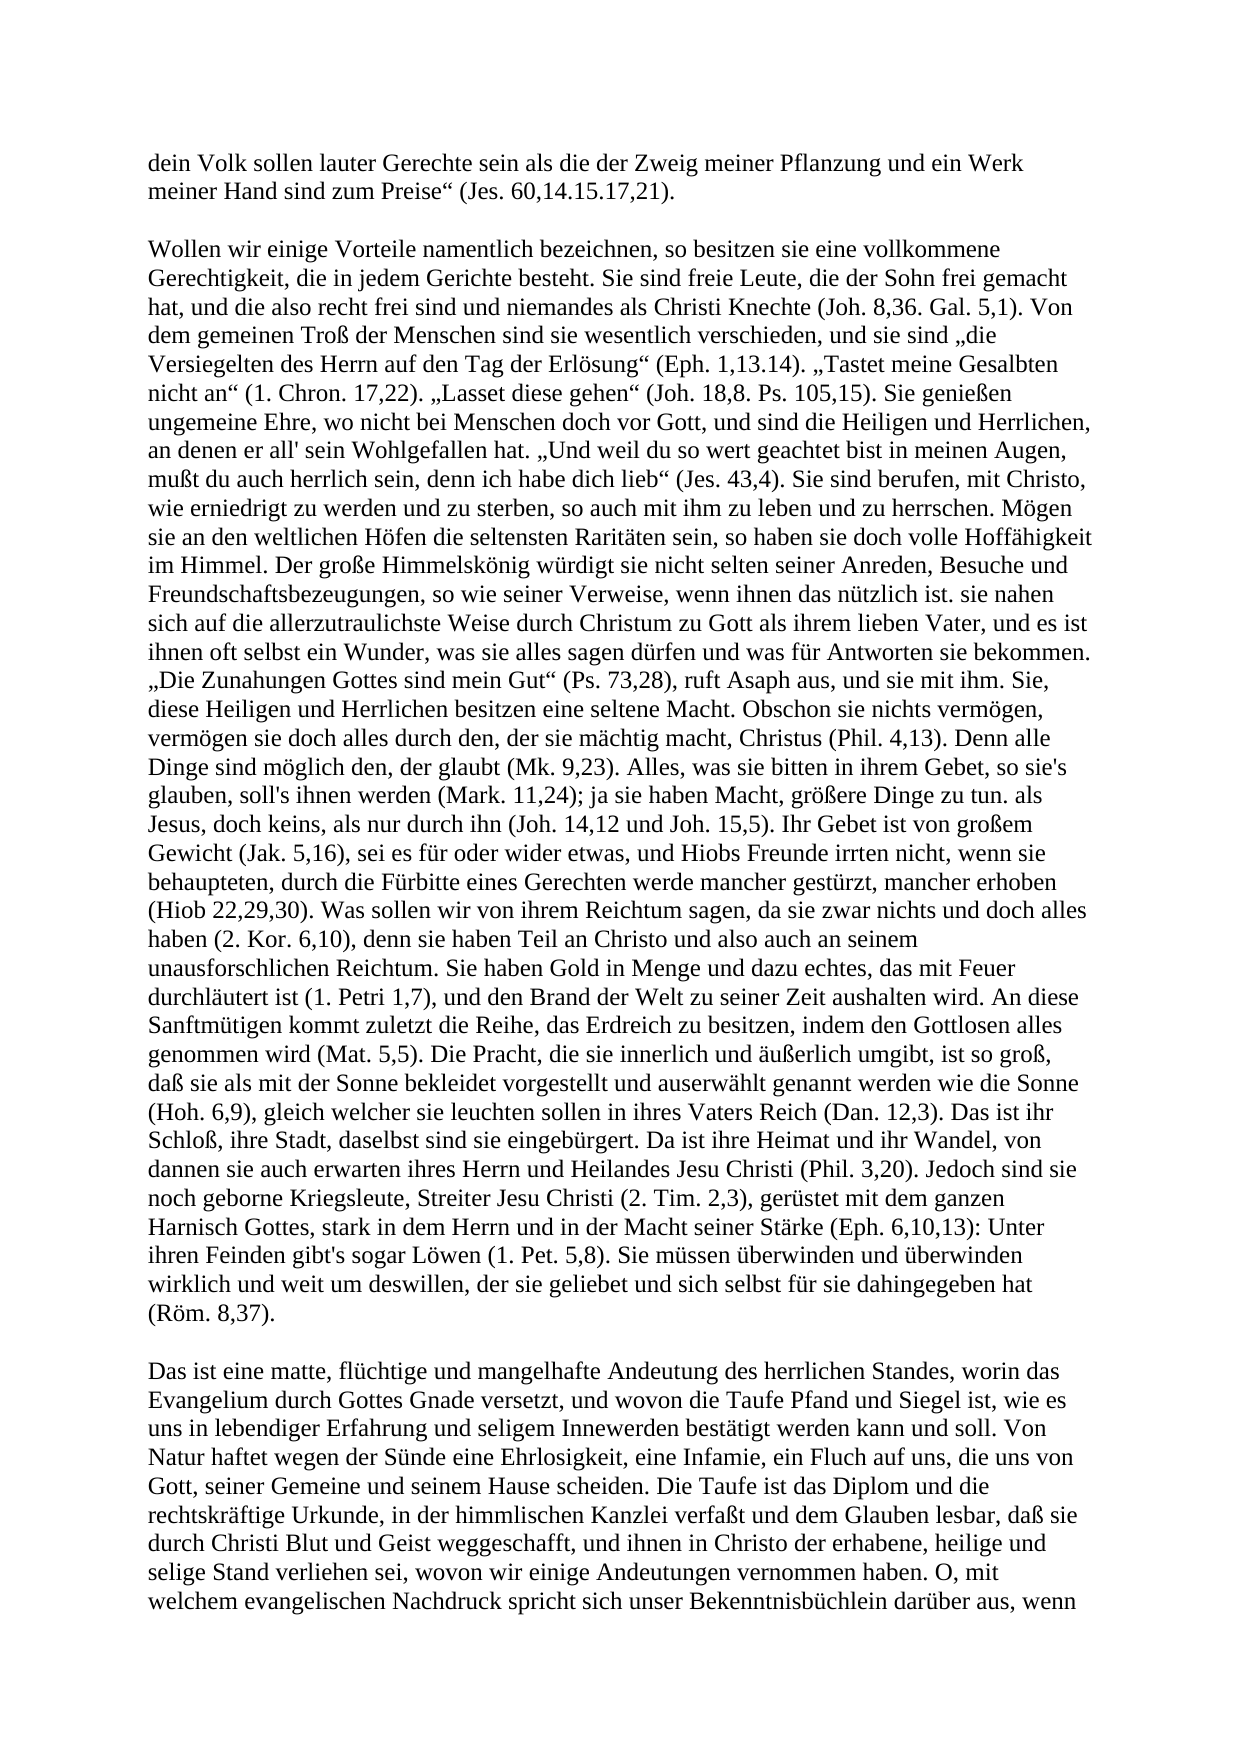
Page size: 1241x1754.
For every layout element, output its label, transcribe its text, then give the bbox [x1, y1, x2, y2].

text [148, 148, 1093, 205]
text Wollen wir einige Vorteile namentlich bezeichnen, so besitzen sie eine vollkommene Gerechtigkeit, die in jedem Gerichte besteht. Sie sind freie Leute, die der Sohn frei gemacht hat, und die also recht frei sind und niemandes als Christi Knechte (Joh. 8,36. Gal. 5,1). Von dem gemeinen Troß der Menschen sind sie wesentlich verschieden, und sie sind „die Versiegelten des Herrn auf den Tag der Erlösung“ (Eph. 1,13.14). „Tastet meine Gesalbten nicht an“ (1. Chron. 17,22). „Lasset diese gehen“ (Joh. 18,8. Ps. 105,15). Sie genießen ungemeine Ehre, wo nicht bei Menschen doch vor Gott, und sind die Heiligen und Herrlichen, an denen er all' sein Wohlgefallen hat. „Und weil du so wert geachtet bist in meinen Augen, mußt du auch herrlich sein, denn ich habe dich lieb“ (Jes. 43,4). Sie sind berufen, mit Christo, wie erniedrigt zu werden und zu sterben, so auch mit ihm zu leben und zu herrschen. Mögen sie an den weltlichen Höfen die seltensten Raritäten sein, so haben sie doch volle Hoffähigkeit im Himmel. Der große Himmelskönig würdigt sie nicht selten seiner Anreden, Besuche und Freundschaftsbezeugungen, so wie seiner Verweise, wenn ihnen das nützlich ist. sie nahen sich auf die allerzutraulichste Weise durch Christum zu Gott als ihrem lieben Vater, und es ist ihnen oft selbst ein Wunder, was sie alles sagen dürfen und was für Antworten sie bekommen. „Die Zunahungen Gottes sind mein Gut“ (Ps. 73,28), ruft Asaph aus, und sie mit ihm. Sie, diese Heiligen und Herrlichen besitzen eine seltene Macht. Obschon sie nichts vermögen, vermögen sie doch alles durch den, der sie mächtig macht, Christus (Phil. 4,13). Denn alle Dinge sind möglich den, der glaubt (Mk. 9,23). Alles, was sie bitten in ihrem Gebet, so sie's glauben, soll's ihnen werden (Mark. 11,24); ja sie haben Macht, größere Dinge zu tun. als Jesus, doch keins, als nur durch ihn (Joh. 14,12 und Joh. 15,5). Ihr Gebet ist von großem Gewicht (Jak. 5,16), sei es für oder wider etwas, und Hiobs Freunde irrten nicht, wenn sie behaupteten, durch die Fürbitte eines Gerechten werde mancher gestürzt, mancher erhoben (Hiob 22,29,30). Was sollen wir von ihrem Reichtum sagen, da sie zwar nichts und doch alles haben (2. Kor. 6,10), denn sie haben Teil an Christo und also auch an seinem unausforschlichen Reichtum. Sie haben Gold in Menge und dazu echtes, das mit Feuer durchläutert ist (1. Petri 1,7), und den Brand der Welt zu seiner Zeit aushalten wird. An diese Sanftmütigen kommt zuletzt die Reihe, das Erdreich zu besitzen, indem den Gottlosen alles genommen wird (Mat. 5,5). Die Pracht, die sie innerlich und äußerlich umgibt, ist so groß, daß sie als mit der Sonne bekleidet vorgestellt und auserwählt genannt werden wie die Sonne (Hoh. 6,9), gleich welcher sie leuchten sollen in ihres Vaters Reich (Dan. 12,3). Das ist ihr Schloß, ihre Stadt, daselbst sind sie eingebürgert. Da ist ihre Heimat und ihr Wandel, von dannen sie auch erwarten ihres Herrn und Heilandes Jesu Christi (Phil. 3,20). Jedoch sind sie noch geborne Kriegsleute, Streiter Jesu Christi (2. Tim. 2,3), gerüstet mit dem ganzen Harnisch Gottes, stark in dem Herrn und in der Macht seiner Stärke (Eph. 6,10,13): Unter ihren Feinden gibt's sogar Löwen (1. Pet. 5,8). Sie müssen überwinden und überwinden wirklich und weit um deswillen, der sie geliebet und sich selbst für sie dahingegeben hat (Röm. 8,37). [148, 234, 1093, 1327]
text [148, 1356, 1093, 1615]
